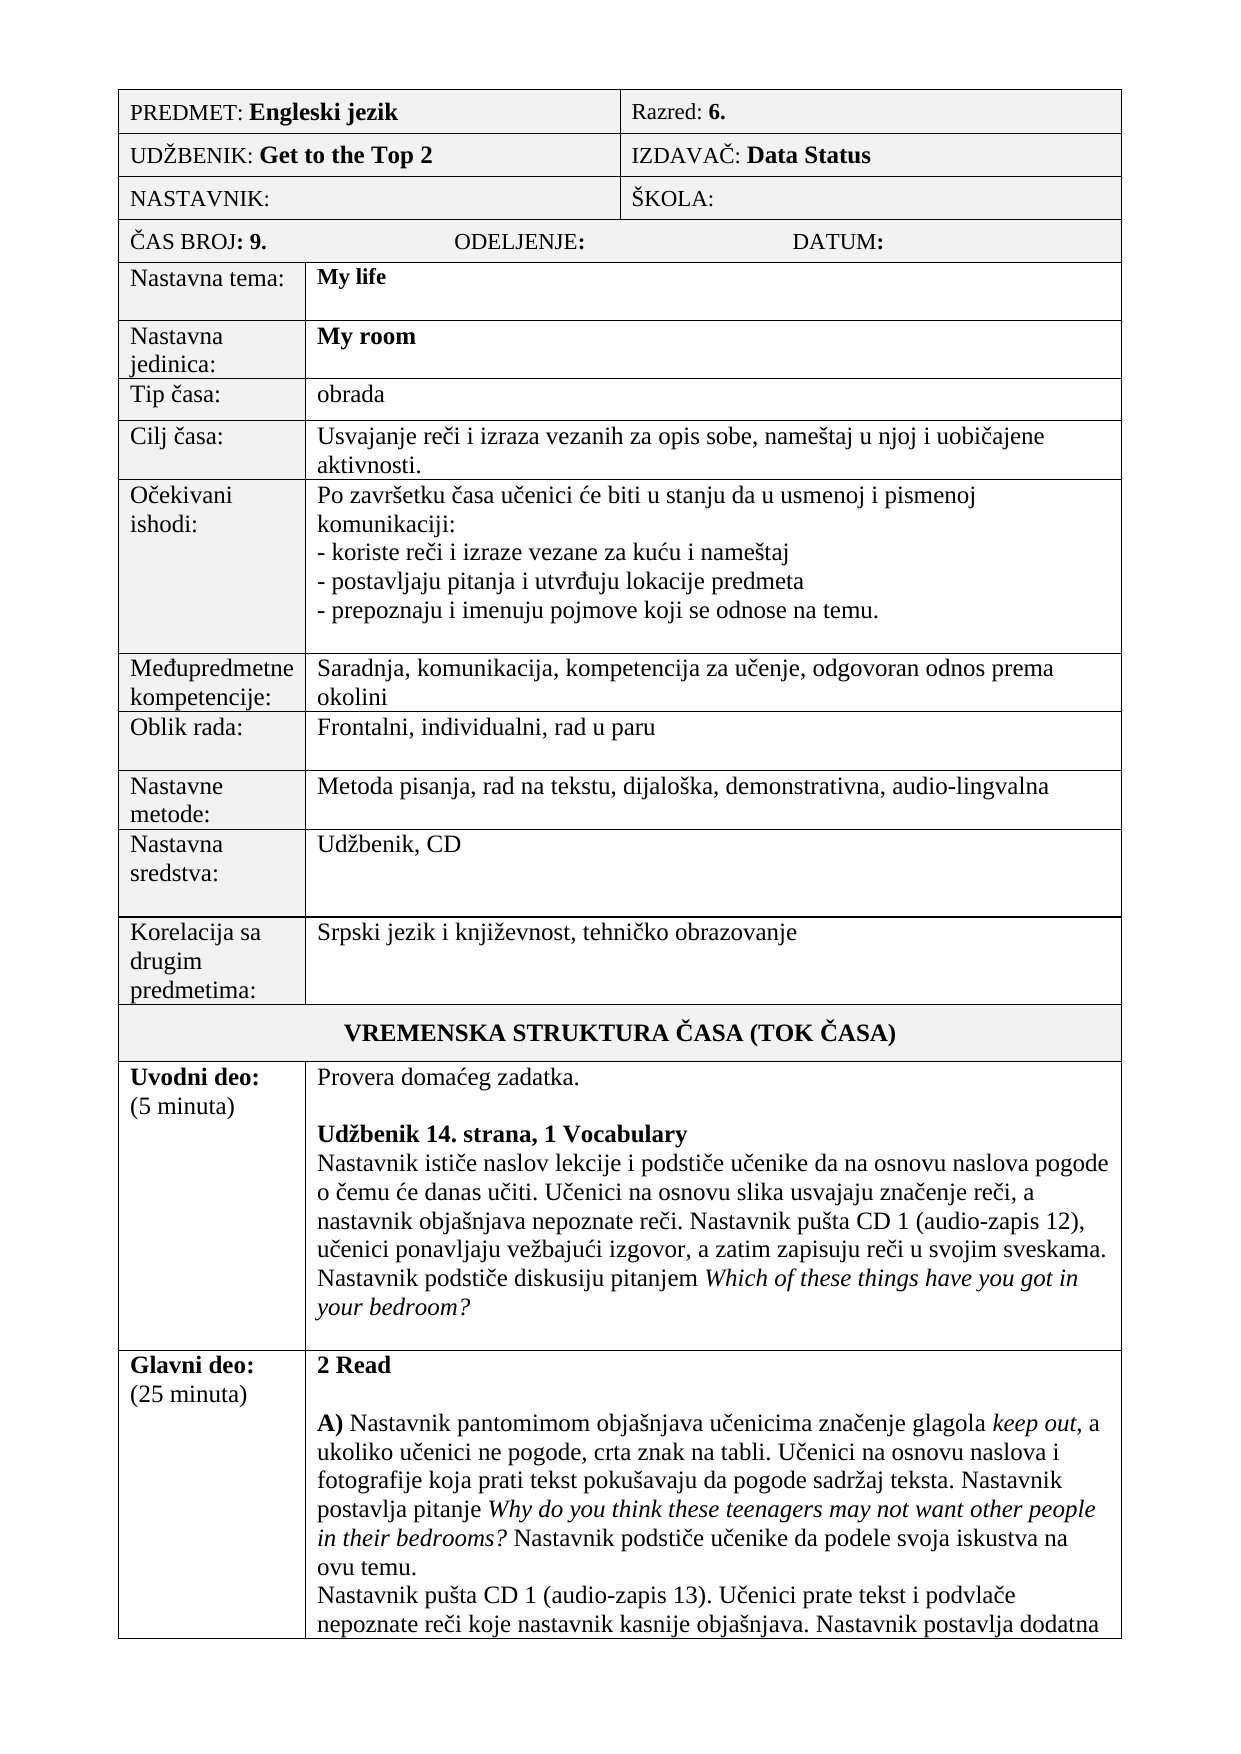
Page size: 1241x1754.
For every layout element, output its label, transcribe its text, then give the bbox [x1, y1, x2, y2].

table_cell UDŽBENIK: Get to the Top 2 [119, 134, 620, 176]
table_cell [119, 1351, 305, 1638]
table_cell Metoda pisanja, rad na tekstu, dijaloška, demonstrativna, audio-lingvalna [306, 771, 1121, 828]
table_cell Nastavna tema: [119, 263, 305, 320]
table_cell Udžbenik, CD [306, 830, 1121, 916]
table_cell obrada [306, 379, 1121, 420]
table_header Razred: 6. [621, 90, 1121, 132]
table_cell IZDAVAČ: Data Status [621, 134, 1121, 176]
table_cell Oblik rada: [119, 712, 305, 770]
table_cell Uvodni deo: (5 minuta) [119, 1062, 305, 1349]
table_cell Nastavne metode: [119, 771, 305, 828]
table_cell My life [306, 263, 1121, 320]
table_cell Provera domaćeg zadatka. Udžbenik 14. strana, 1 Vocabulary Nastavnik ističe naslov lekcije i podstiče učenike da na osnovu naslova pogode o čemu će danas učiti. Učenici na osnovu slika usvajaju značenje reči, a nastavnik objašnjava nepoznate reči. Nastavnik pušta CD 1 (audio-zapis 12), učenici ponavljaju vežbajući izgovor, a zatim zapisuju reči u svojim sveskama. Nastavnik podstiče diskusiju pitanjem Which of these things have you got in your bedroom? [306, 1062, 1121, 1349]
table_header PREDMET: Engleski jezik [119, 90, 620, 132]
table_cell Nastavna sredstva: [119, 830, 305, 916]
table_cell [306, 1351, 1121, 1638]
table_cell Korelacija sa drugim predmetima: [119, 918, 305, 1004]
table_cell Cilj časa: [119, 421, 305, 479]
table_cell Usvajanje reči i izraza vezanih za opis sobe, nameštaj u njoj i uobičajene aktivnosti. [306, 421, 1121, 479]
table_cell Srpski jezik i književnost, tehničko obrazovanje [306, 918, 1121, 1004]
table_cell ČAS BROJ: 9. [119, 220, 443, 262]
table_cell ODELJENJE: [443, 220, 781, 262]
table_cell Međupredmetnekompetencije: [119, 654, 305, 711]
table_cell Frontalni, individualni, rad u paru [306, 712, 1121, 770]
table_cell DATUM: [781, 220, 1121, 262]
table_cell Tip časa: [119, 379, 305, 420]
table_cell Saradnja, komunikacija, kompetencija za učenje, odgovoran odnos prema okolini [306, 654, 1121, 711]
table_cell VREMENSKA STRUKTURA ČASA (TOK ČASA) [119, 1005, 1121, 1061]
table_cell Očekivani ishodi: [119, 480, 305, 652]
table_cell Nastavna jedinica: [119, 321, 305, 378]
table_cell NASTAVNIK: [119, 177, 620, 219]
table_cell ŠKOLA: [621, 177, 1121, 219]
table_cell My room [306, 321, 1121, 378]
table_cell Po završetku časa učenici će biti u stanju da u usmenoj i pismenoj komunikaciji: - koriste reči i izraze vezane za kuću i nameštaj - postavljaju pitanja i utvrđuju lokacije predmeta - prepoznaju i imenuju pojmove koji se odnose na temu. [306, 480, 1121, 652]
